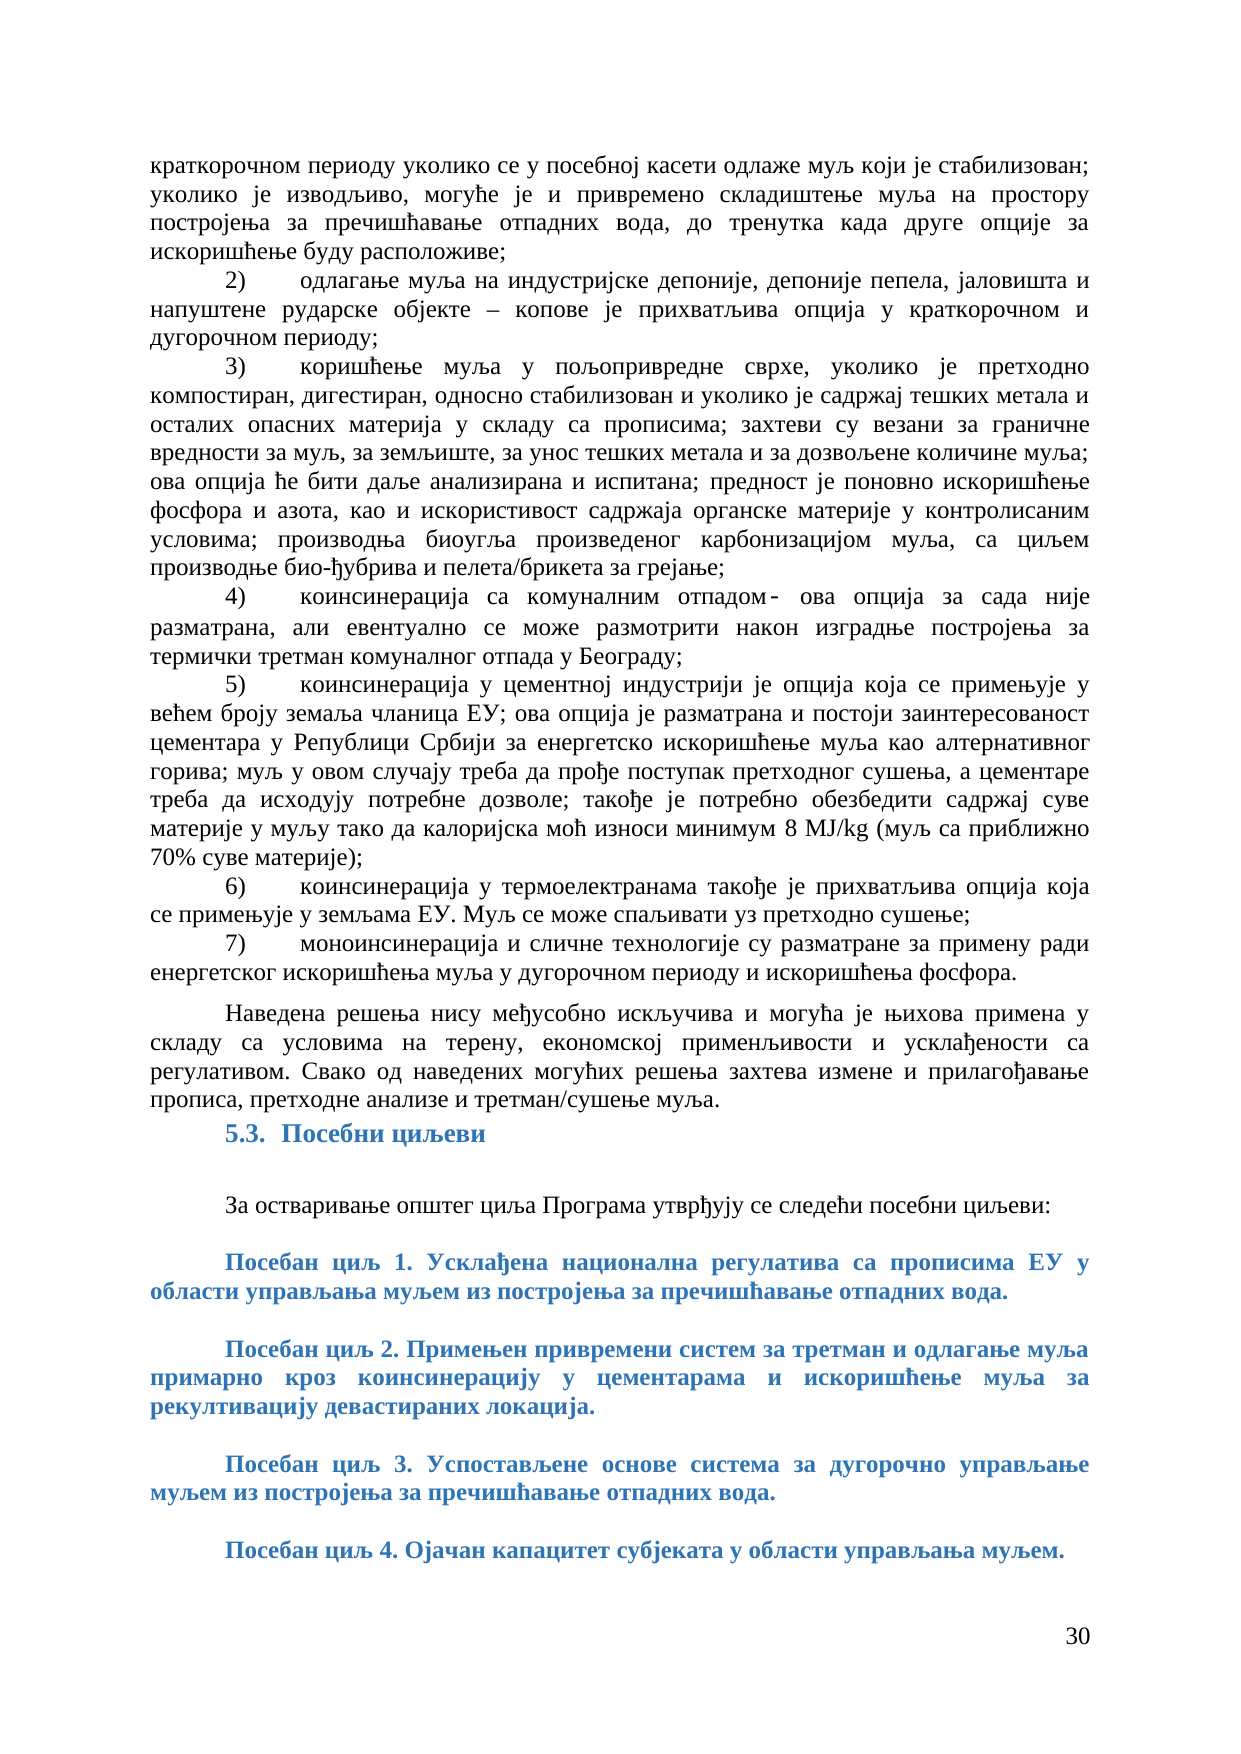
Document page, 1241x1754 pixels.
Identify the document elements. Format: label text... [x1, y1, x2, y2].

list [150, 150, 1090, 265]
list коинсинерација у цементној индустрији је опција која се примењује у већем броју земаља чланица ЕУ; ова опција је разматрана и постоји заинтересованост цементара у Републици Србији за енергетско искоришћење муља као алтернативног горива; муљ у овом случају треба да прође поступак претходног сушења, а цементаре треба да исходују потребне дозволе; такође је потребно обезбедити садржај суве материје у муљу тако да калоријска моћ износи минимум 8 MJ/kg (муљ са приближно 70% суве материје); [150, 669, 1090, 871]
list коинсинерација са комуналним отпадом- ова опција за сада није разматрана, али евентуално се може размотрити након изградње постројења за термички третман комуналног отпада у Београду; [150, 581, 1090, 669]
subtitle Посебни циљеви [225, 1117, 1090, 1149]
text За остваривање општег циља Програма утврђују се следећи посебни циљеви: [150, 1190, 1090, 1219]
text Посебан циљ 2. Примењен привремени систем за третман и одлагање муља примарно кроз коинсинерацију у цементарама и искоришћење муља за рекултивацију девастираних локација. [150, 1334, 1090, 1420]
list одлагање муља на индустријске депоније, депоније пепела, јаловишта и напуштене рударске објекте – копове је прихватљива опција у краткорочном и дугорочном периоду; [150, 265, 1090, 351]
text Посебан циљ 3. Успостављене основе система за дугорочно управљање муљем из постројења за пречишћавање отпадних вода. [150, 1449, 1090, 1506]
list коришћење муља у пољопривредне сврхе, уколико је претходно компостиран, дигестиран, односно стабилизован и уколико је садржај тешких метала и осталих опасних материја у складу са прописима; захтеви су везани за граничне вредности за муљ, за земљиште, за унос тешких метала и за дозвољене количине муља; ова опција ће бити даље анализирана и испитана; предност је поновно искоришћење фосфора и азота, као и искористивост садржаја органске материје у контролисаним условима; производња биоугља произведеног карбонизацијом муља, са циљем производње био-ђубрива и пелета/брикета за грејање; [150, 351, 1090, 581]
list коинсинерација у термоелектранама такође је прихватљива опција која се примењује у земљама ЕУ. Муљ се може спаљивати уз претходно сушење; [150, 871, 1090, 928]
text Наведена решења нису међусобно искључива и могућа је њихова примена у складу са условима на терену, економској применљивости и усклађености са регулативом. Свако од наведених могућих решења захтева измене и прилагођавање прописа, претходне анализе и третман/сушење муља. [150, 998, 1090, 1113]
text Посебан циљ 4. Ојачан капацитет субјеката у области управљања муљем. [150, 1535, 1090, 1564]
text Посебан циљ 1. Усклађена национална регулатива са прописима ЕУ у области управљања муљем из постројења за пречишћавање отпадних вода. [150, 1247, 1090, 1305]
list моноинсинерација и сличне технологије су разматране за примену ради енергетског искоришћења муља у дугорочном периоду и искоришћења фосфора. [150, 928, 1090, 986]
